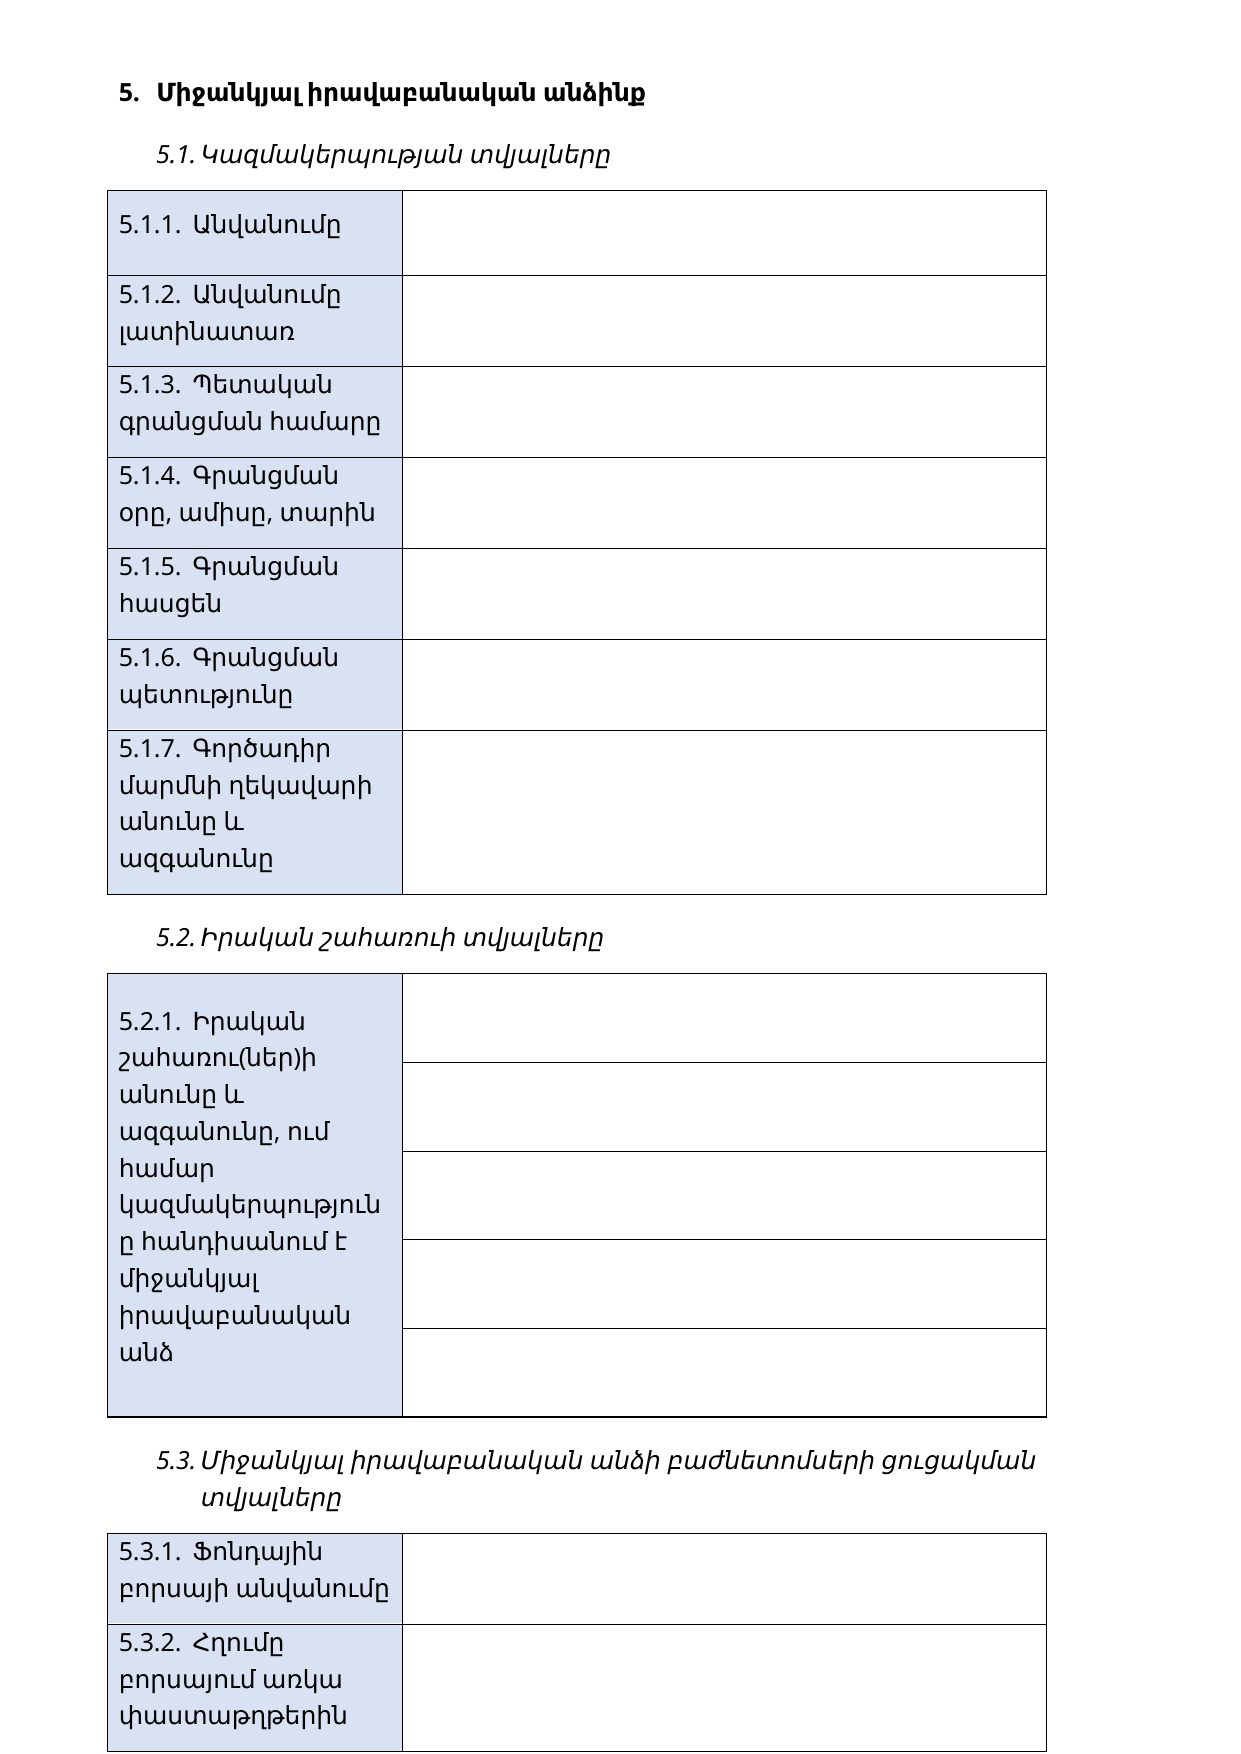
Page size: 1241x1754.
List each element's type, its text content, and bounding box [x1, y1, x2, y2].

table_cell Գործադիր մարմնի ղեկավարի անունը և ազգանունը [108, 731, 402, 894]
table_header [403, 974, 1046, 1062]
list Իրական շահառուի տվյալները [156, 920, 1171, 954]
table_cell Գրանցման հասցեն [108, 549, 402, 639]
table_cell [403, 1063, 1046, 1151]
list Միջանկյալ իրավաբանական անձի բաժնետոմսերի ցուցակման տվյալները [156, 1442, 1171, 1513]
table_cell Գրանցման պետությունը [108, 640, 402, 729]
table_header Անվանումը [108, 191, 402, 275]
table_cell Հղումը բորսայում առկա փաստաթղթերին [108, 1625, 402, 1751]
table_header [403, 191, 1046, 275]
table_header Իրական շահառու(ներ)ի անունը և ազգանունը, ում համար կազմակերպությունը հանդիսանում է միջանկյալ իրավաբանական անձ [108, 974, 402, 1416]
table_cell [403, 367, 1046, 457]
list Կազմակերպության տվյալները [156, 137, 1171, 171]
table_cell [403, 1329, 1046, 1416]
table_cell Պետական գրանցման համարը [108, 367, 402, 457]
table_cell [403, 276, 1046, 366]
table_header [403, 1534, 1046, 1623]
table_header Ֆոնդային բորսայի անվանումը [108, 1534, 402, 1623]
table_cell Անվանումը լատինատառ [108, 276, 402, 366]
table_cell [403, 731, 1046, 894]
table_cell [403, 1240, 1046, 1328]
table_cell Գրանցման օրը, ամիսը, տարին [108, 458, 402, 548]
table_cell [403, 1152, 1046, 1239]
table_cell [403, 640, 1046, 729]
table_cell [403, 458, 1046, 548]
table_cell [403, 549, 1046, 639]
list Միջանկյալ իրավաբանական անձինք [118, 75, 1171, 109]
table_cell [403, 1625, 1046, 1751]
